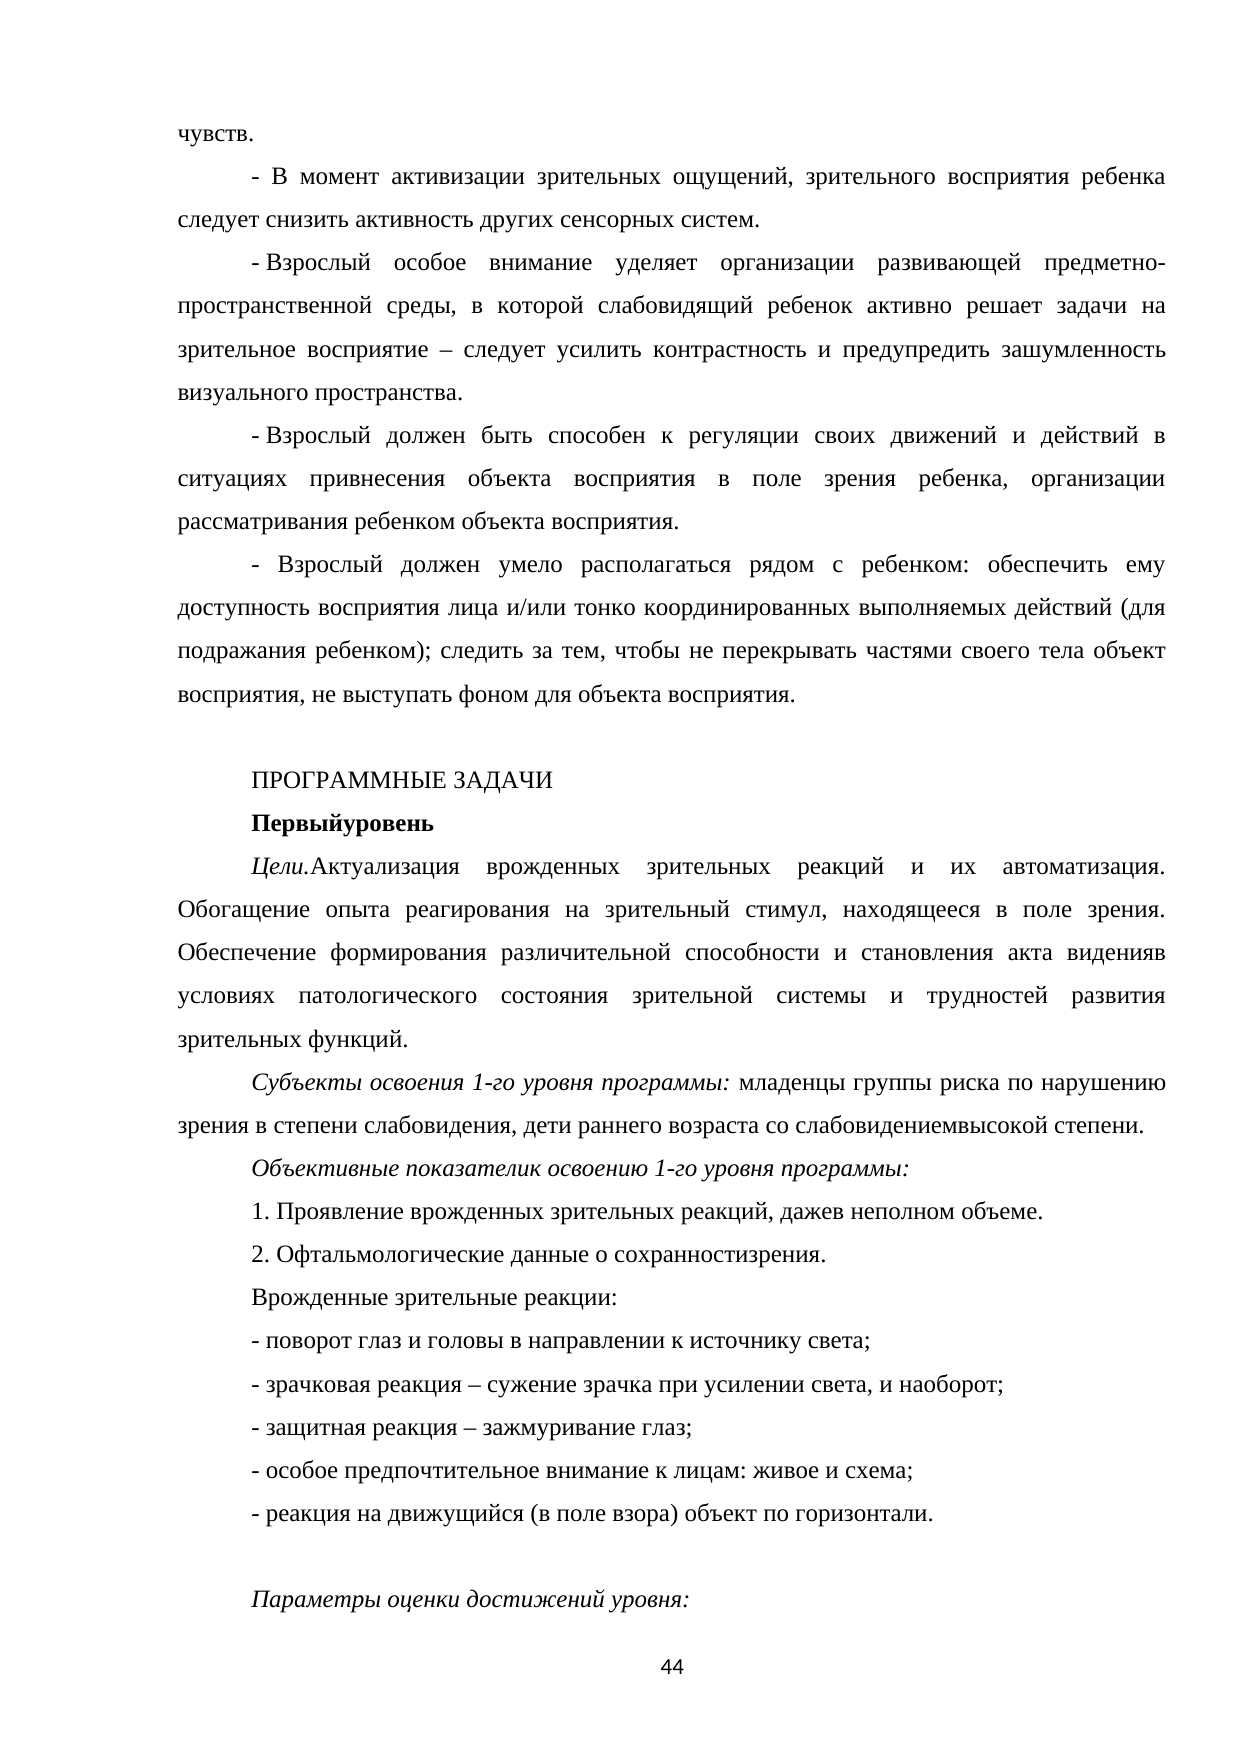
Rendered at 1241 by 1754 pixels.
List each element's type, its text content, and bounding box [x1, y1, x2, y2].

text Параметры оценки достижений уровня: [177, 1584, 1167, 1613]
text Первыйуровень [177, 808, 1167, 837]
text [177, 118, 1167, 147]
text Врожденные зрительные реакции: [177, 1282, 1167, 1311]
text Субъекты освоения 1-го уровня программы: младенцы группы риска по нарушению зрения в степени слабовидения, дети раннего возраста со слабовидениемвысокой степени. [177, 1067, 1167, 1139]
text ПРОГРАММНЫЕ ЗАДАЧИ [177, 765, 1167, 794]
text - В момент активизации зрительных ощущений, зрительного восприятия ребенка следует снизить активность других сенсорных систем. [177, 161, 1167, 233]
text - защитная реакция – зажмуривание глаз; [177, 1412, 1167, 1441]
text 1. Проявление врожденных зрительных реакций, дажев неполном объеме. [177, 1196, 1167, 1225]
text - реакция на движущийся (в поле взора) объект по горизонтали. [177, 1498, 1167, 1527]
text - Взрослый должен умело располагаться рядом с ребенком: обеспечить ему доступность восприятия лица и/или тонко координированных выполняемых действий (для подражания ребенком); следить за тем, чтобы не перекрывать частями своего тела объект восприятия, не выступать фоном для объекта восприятия. [177, 549, 1167, 707]
text Объективные показателик освоению 1-го уровня программы: [177, 1153, 1167, 1182]
text - особое предпочтительное внимание к лицам: живое и схема; [177, 1455, 1167, 1484]
text 2. Офтальмологические данные о сохранностизрения. [177, 1239, 1167, 1268]
text - Взрослый должен быть способен к регуляции своих движений и действий в ситуациях привнесения объекта восприятия в поле зрения ребенка, организации рассматривания ребенком объекта восприятия. [177, 420, 1167, 535]
text Цели.Актуализация врожденных зрительных реакций и их автоматизация. Обогащение опыта реагирования на зрительный стимул, находящееся в поле зрения. Обеспечение формирования различительной способности и становления акта виденияв условиях патологического состояния зрительной системы и трудностей развития зрительных функций. [177, 851, 1167, 1052]
text - Взрослый особое внимание уделяет организации развивающей предметно-пространственной среды, в которой слабовидящий ребенок активно решает задачи на зрительное восприятие – следует усилить контрастность и предупредить зашумленность визуального пространства. [177, 247, 1167, 406]
text - зрачковая реакция – сужение зрачка при усилении света, и наоборот; [177, 1369, 1167, 1397]
text - поворот глаз и головы в направлении к источнику света; [177, 1326, 1167, 1354]
